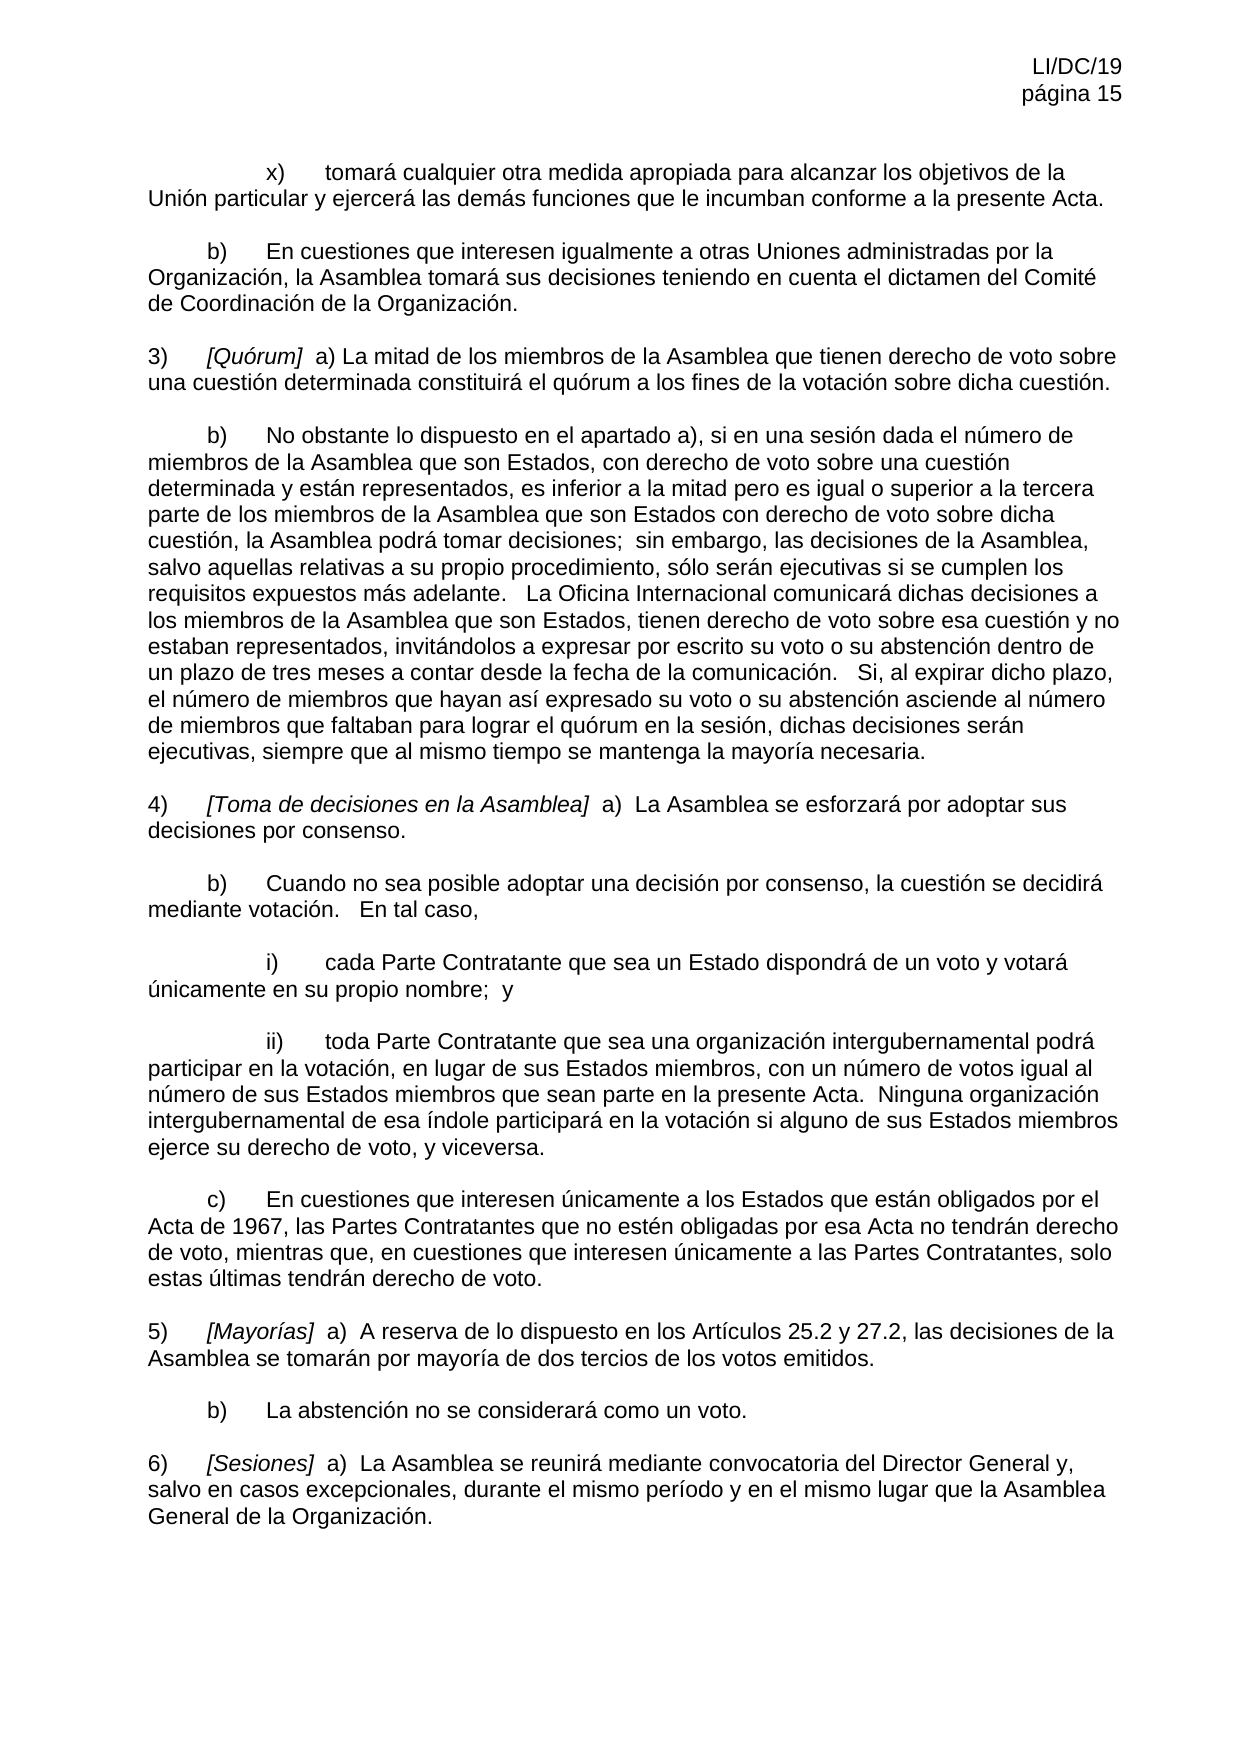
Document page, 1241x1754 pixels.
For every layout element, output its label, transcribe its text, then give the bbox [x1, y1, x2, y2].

text x) tomará cualquier otra medida apropiada para alcanzar los objetivos de la Unión particular y ejercerá las demás funciones que le incumban conforme a la presente Acta. [148, 158, 1122, 211]
text 3) [Quórum] a) La mitad de los miembros de la Asamblea que tienen derecho de voto sobre una cuestión determinada constituirá el quórum a los fines de la votación sobre dicha cuestión. [148, 343, 1122, 396]
text b) En cuestiones que interesen igualmente a otras Uniones administradas por la Organización, la Asamblea tomará sus decisiones teniendo en cuenta el dictamen del Comité de Coordinación de la Organización. [148, 238, 1122, 317]
text i) cada Parte Contratante que sea un Estado dispondrá de un voto y votará únicamente en su propio nombre; y [148, 949, 1122, 1002]
text b) La abstención no se considerará como un voto. [148, 1397, 1122, 1423]
text ii) toda Parte Contratante que sea una organización intergubernamental podrá participar en la votación, en lugar de sus Estados miembros, con un número de votos igual al número de sus Estados miembros que sean parte en la presente Acta. Ninguna organización intergubernamental de esa índole participará en la votación si alguno de sus Estados miembros ejerce su derecho de voto, y viceversa. [148, 1028, 1122, 1160]
text 4) [Toma de decisiones en la Asamblea] a) La Asamblea se esforzará por adoptar sus decisiones por consenso. [148, 791, 1122, 844]
text 5) [Mayorías] a) A reserva de lo dispuesto en los Artículos 25.2 y 27.2, las decisiones de la Asamblea se tomarán por mayoría de dos tercios de los votos emitidos. [148, 1318, 1122, 1371]
text 6) [Sesiones] a) La Asamblea se reunirá mediante convocatoria del Director General y, salvo en casos excepcionales, durante el mismo período y en el mismo lugar que la Asamblea General de la Organización. [148, 1450, 1122, 1529]
text c) En cuestiones que interesen únicamente a los Estados que están obligados por el Acta de 1967, las Partes Contratantes que no estén obligadas por esa Acta no tendrán derecho de voto, mientras que, en cuestiones que interesen únicamente a las Partes Contratantes, solo estas últimas tendrán derecho de voto. [148, 1186, 1122, 1292]
text b) Cuando no sea posible adoptar una decisión por consenso, la cuestión se decidirá mediante votación. En tal caso, [148, 870, 1122, 923]
text b) No obstante lo dispuesto en el apartado a), si en una sesión dada el número de miembros de la Asamblea que son Estados, con derecho de voto sobre una cuestión determinada y están representados, es inferior a la mitad pero es igual o superior a la tercera parte de los miembros de la Asamblea que son Estados con derecho de voto sobre dicha cuestión, la Asamblea podrá tomar decisiones; sin embargo, las decisiones de la Asamblea, salvo aquellas relativas a su propio procedimiento, sólo serán ejecutivas si se cumplen los requisitos expuestos más adelante. La Oficina Internacional comunicará dichas decisiones a los miembros de la Asamblea que son Estados, tienen derecho de voto sobre esa cuestión y no estaban representados, invitándolos a expresar por escrito su voto o su abstención dentro de un plazo de tres meses a contar desde la fecha de la comunicación. Si, al expirar dicho plazo, el número de miembros que hayan así expresado su voto o su abstención asciende al número de miembros que faltaban para lograr el quórum en la sesión, dichas decisiones serán ejecutivas, siempre que al mismo tiempo se mantenga la mayoría necesaria. [148, 422, 1122, 765]
